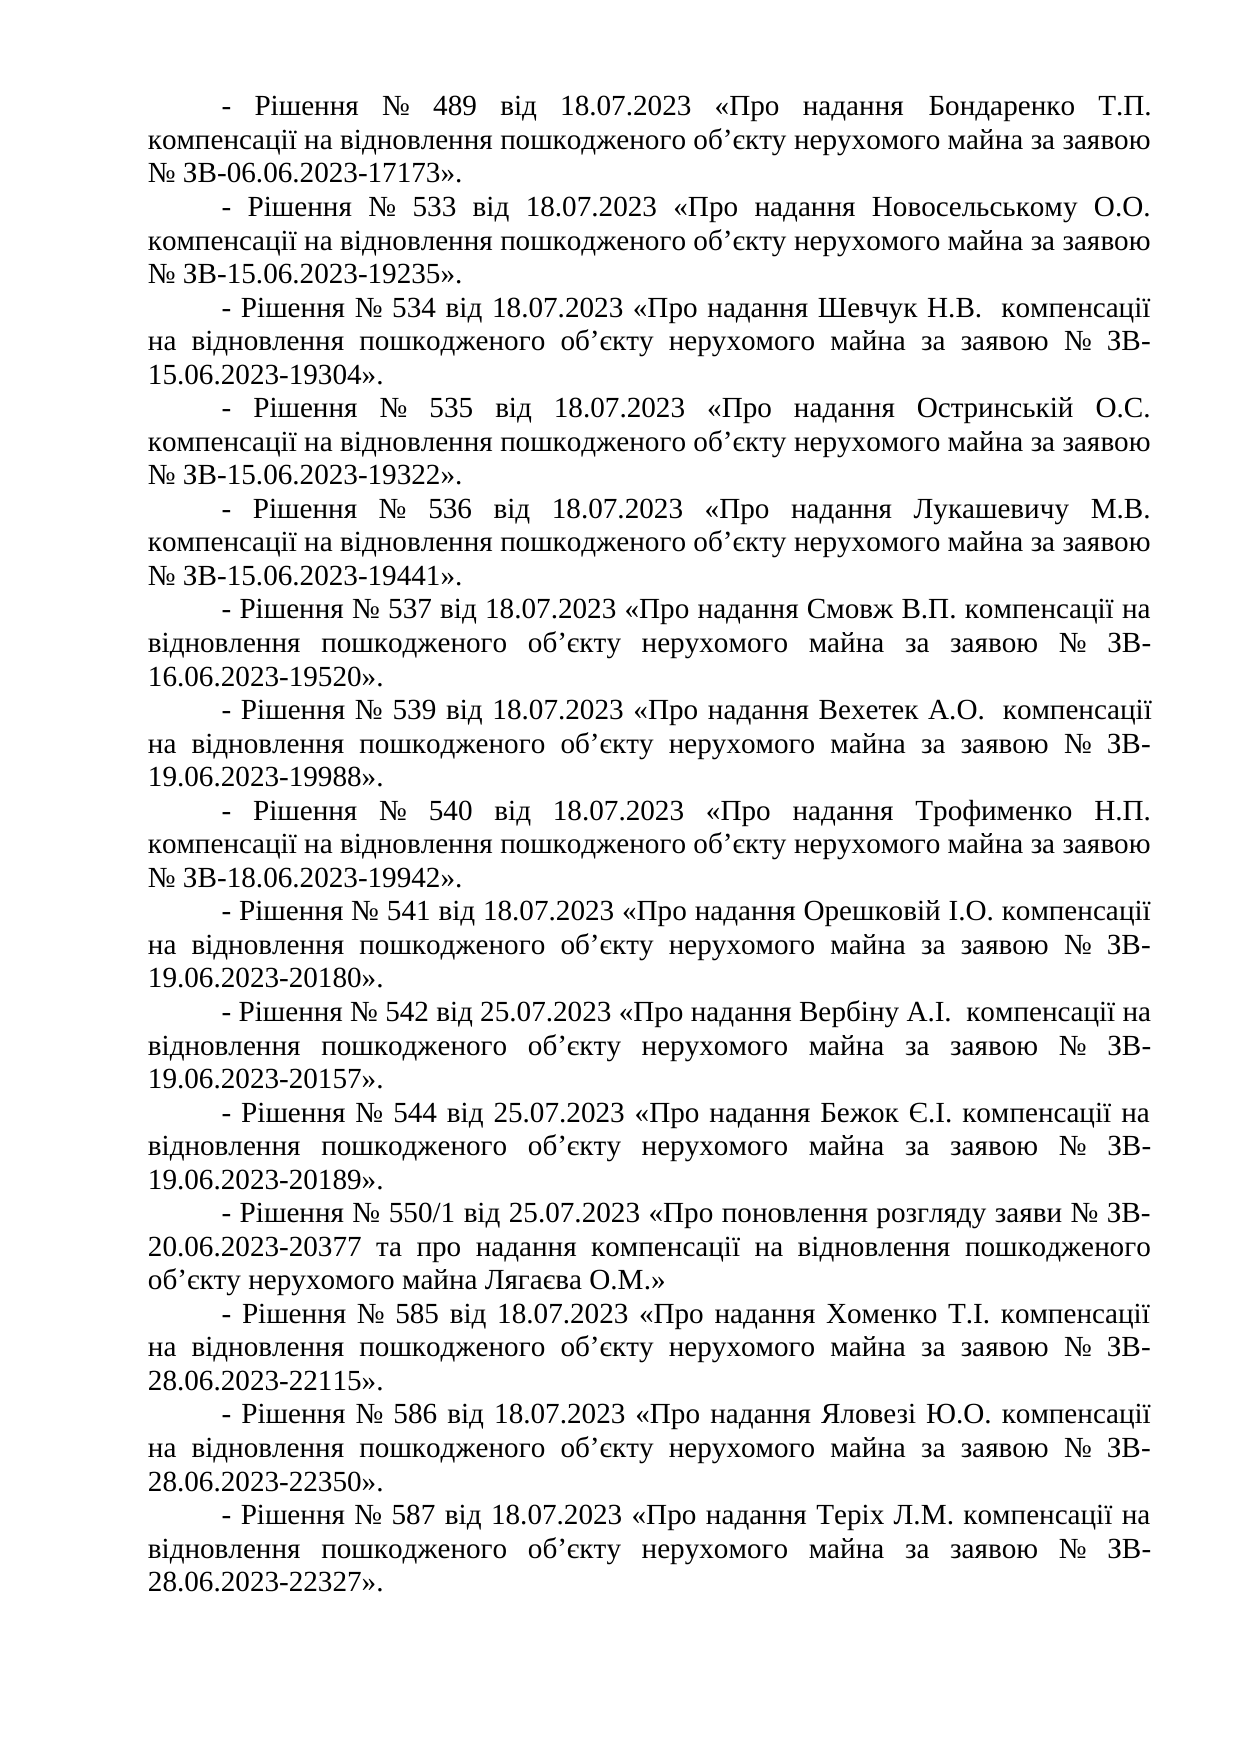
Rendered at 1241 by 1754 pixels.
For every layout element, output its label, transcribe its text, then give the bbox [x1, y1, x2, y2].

text - Рішення № 542 від 25.07.2023 «Про надання Вербіну А.І. компенсації на відновлення пошкодженого об’єкту нерухомого майна за заявою № ЗВ-19.06.2023-20157». [148, 994, 1152, 1095]
text - Рішення № 540 від 18.07.2023 «Про надання Трофименко Н.П. компенсації на відновлення пошкодженого об’єкту нерухомого майна за заявою № ЗВ-18.06.2023-19942». [148, 793, 1152, 893]
text - Рішення № 537 від 18.07.2023 «Про надання Смовж В.П. компенсації на відновлення пошкодженого об’єкту нерухомого майна за заявою № ЗВ-16.06.2023-19520». [148, 592, 1152, 692]
text - Рішення № 585 від 18.07.2023 «Про надання Хоменко Т.І. компенсації на відновлення пошкодженого об’єкту нерухомого майна за заявою № ЗВ-28.06.2023-22115». [148, 1296, 1152, 1397]
text - Рішення № 534 від 18.07.2023 «Про надання Шевчук Н.В. компенсації на відновлення пошкодженого об’єкту нерухомого майна за заявою № ЗВ-15.06.2023-19304». [148, 290, 1152, 390]
text - Рішення № 544 від 25.07.2023 «Про надання Бежок Є.І. компенсації на відновлення пошкодженого об’єкту нерухомого майна за заявою № ЗВ-19.06.2023-20189». [148, 1095, 1152, 1195]
text - Рішення № 535 від 18.07.2023 «Про надання Остринській О.С. компенсації на відновлення пошкодженого об’єкту нерухомого майна за заявою № ЗВ-15.06.2023-19322». [148, 390, 1152, 491]
text - Рішення № 539 від 18.07.2023 «Про надання Вехетек А.О. компенсації на відновлення пошкодженого об’єкту нерухомого майна за заявою № ЗВ-19.06.2023-19988». [148, 692, 1152, 793]
text - Рішення № 533 від 18.07.2023 «Про надання Новосельському О.О. компенсації на відновлення пошкодженого об’єкту нерухомого майна за заявою № ЗВ-15.06.2023-19235». [148, 189, 1152, 290]
text - Рішення № 536 від 18.07.2023 «Про надання Лукашевичу М.В. компенсації на відновлення пошкодженого об’єкту нерухомого майна за заявою № ЗВ-15.06.2023-19441». [148, 491, 1152, 592]
text - Рішення № 586 від 18.07.2023 «Про надання Яловезі Ю.О. компенсації на відновлення пошкодженого об’єкту нерухомого майна за заявою № ЗВ-28.06.2023-22350». [148, 1397, 1152, 1497]
text - Рішення № 489 від 18.07.2023 «Про надання Бондаренко Т.П. компенсації на відновлення пошкодженого об’єкту нерухомого майна за заявою № ЗВ-06.06.2023-17173». [148, 88, 1152, 189]
text - Рішення № 587 від 18.07.2023 «Про надання Теріх Л.М. компенсації на відновлення пошкодженого об’єкту нерухомого майна за заявою № ЗВ-28.06.2023-22327». [148, 1497, 1152, 1598]
text - Рішення № 541 від 18.07.2023 «Про надання Орешковій І.О. компенсації на відновлення пошкодженого об’єкту нерухомого майна за заявою № ЗВ-19.06.2023-20180». [148, 893, 1152, 994]
text - Рішення № 550/1 від 25.07.2023 «Про поновлення розгляду заяви № ЗВ-20.06.2023-20377 та про надання компенсації на відновлення пошкодженого об’єкту нерухомого майна Лягаєва О.М.» [148, 1195, 1152, 1296]
